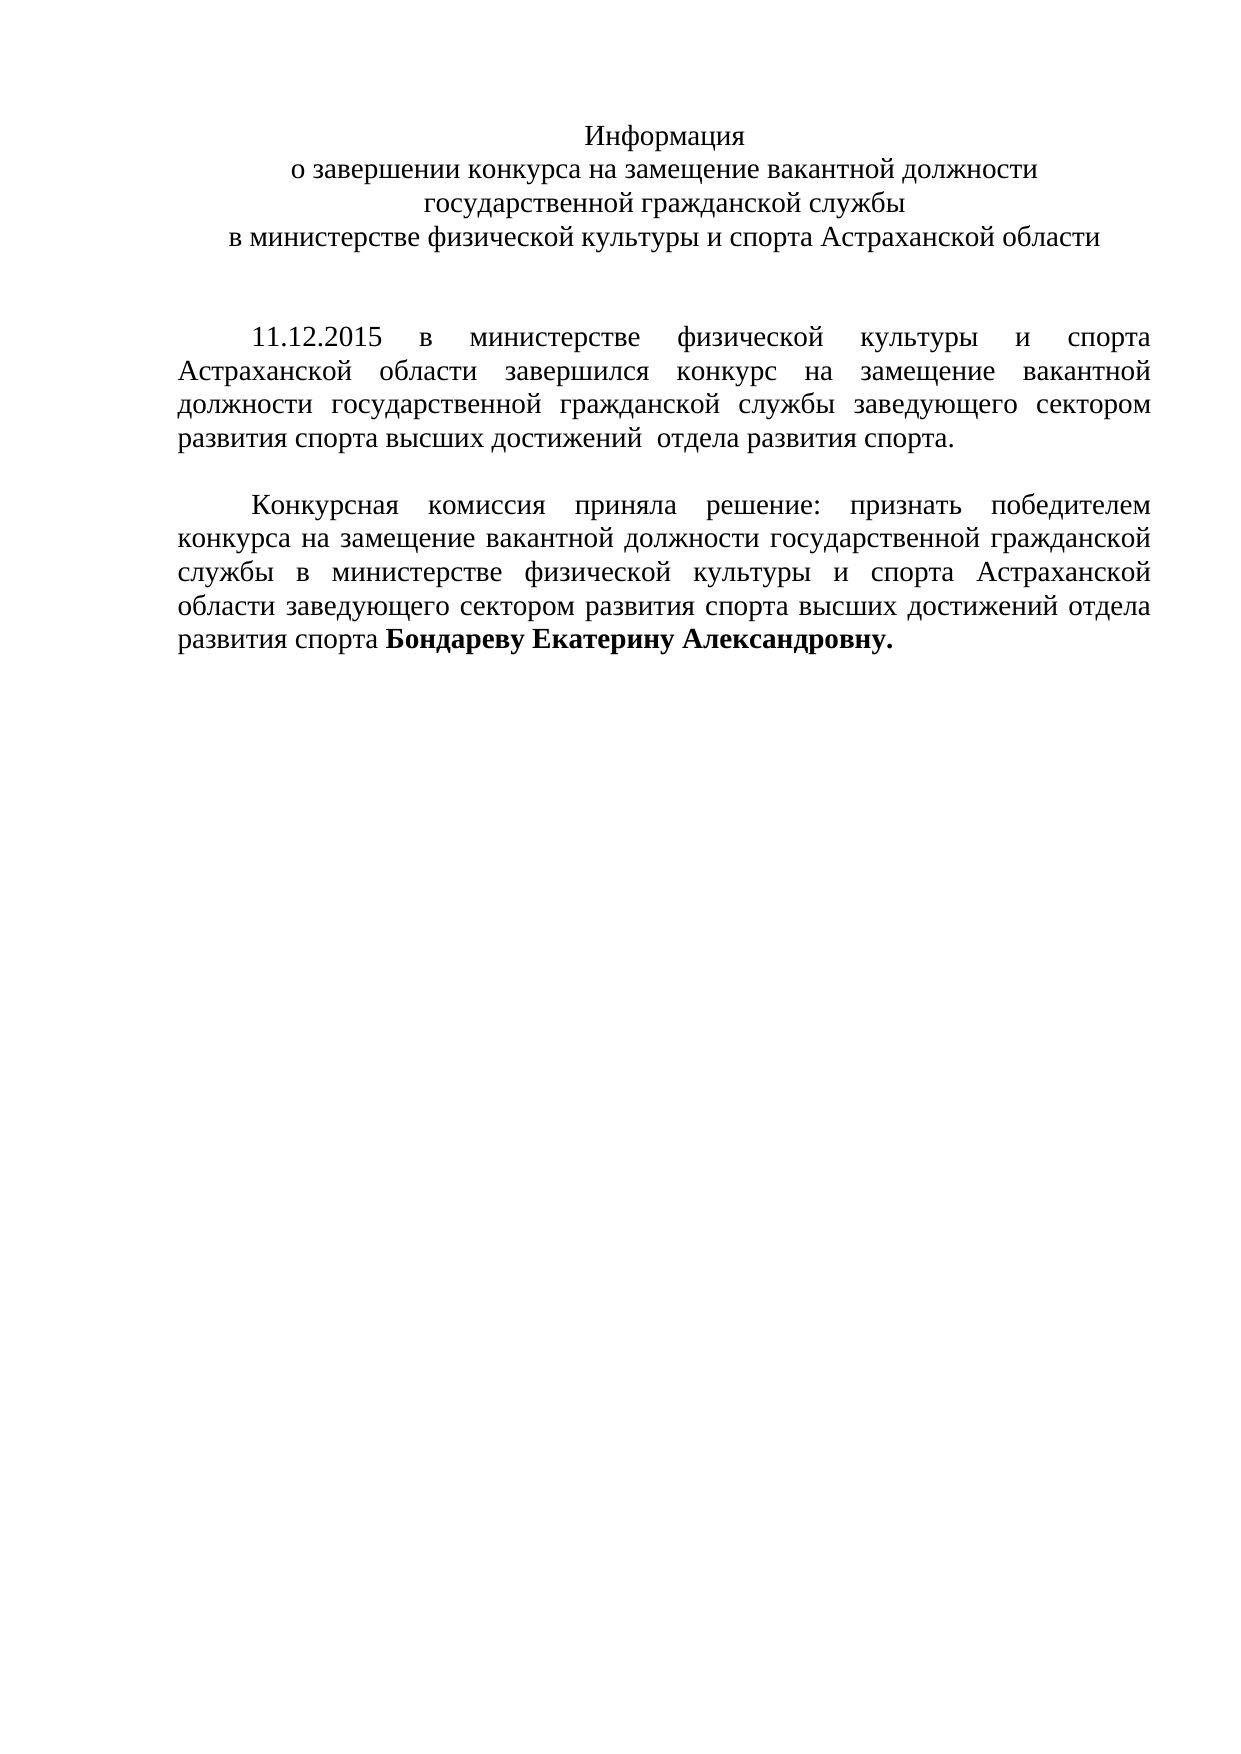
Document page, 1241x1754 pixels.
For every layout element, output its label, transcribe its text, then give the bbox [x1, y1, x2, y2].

text Конкурсная комиссия приняла решение: признать победителем конкурса на замещение вакантной должности государственной гражданской службы в министерстве физической культуры и спорта Астраханской области заведующего сектором развития спорта высших достижений отдела развития спорта Бондареву Екатерину Александровну. [177, 487, 1152, 655]
text о завершении конкурса на замещение вакантной должности [177, 152, 1152, 185]
text Информация [177, 118, 1152, 152]
text государственной гражданской службы [177, 185, 1152, 219]
text в министерстве физической культуры и спорта Астраханской области [177, 219, 1152, 252]
text 11.12.2015 в министерстве физической культуры и спорта Астраханской области завершился конкурс на замещение вакантной должности государственной гражданской службы заведующего сектором развития спорта высших достижений отдела развития спорта. [177, 319, 1152, 453]
